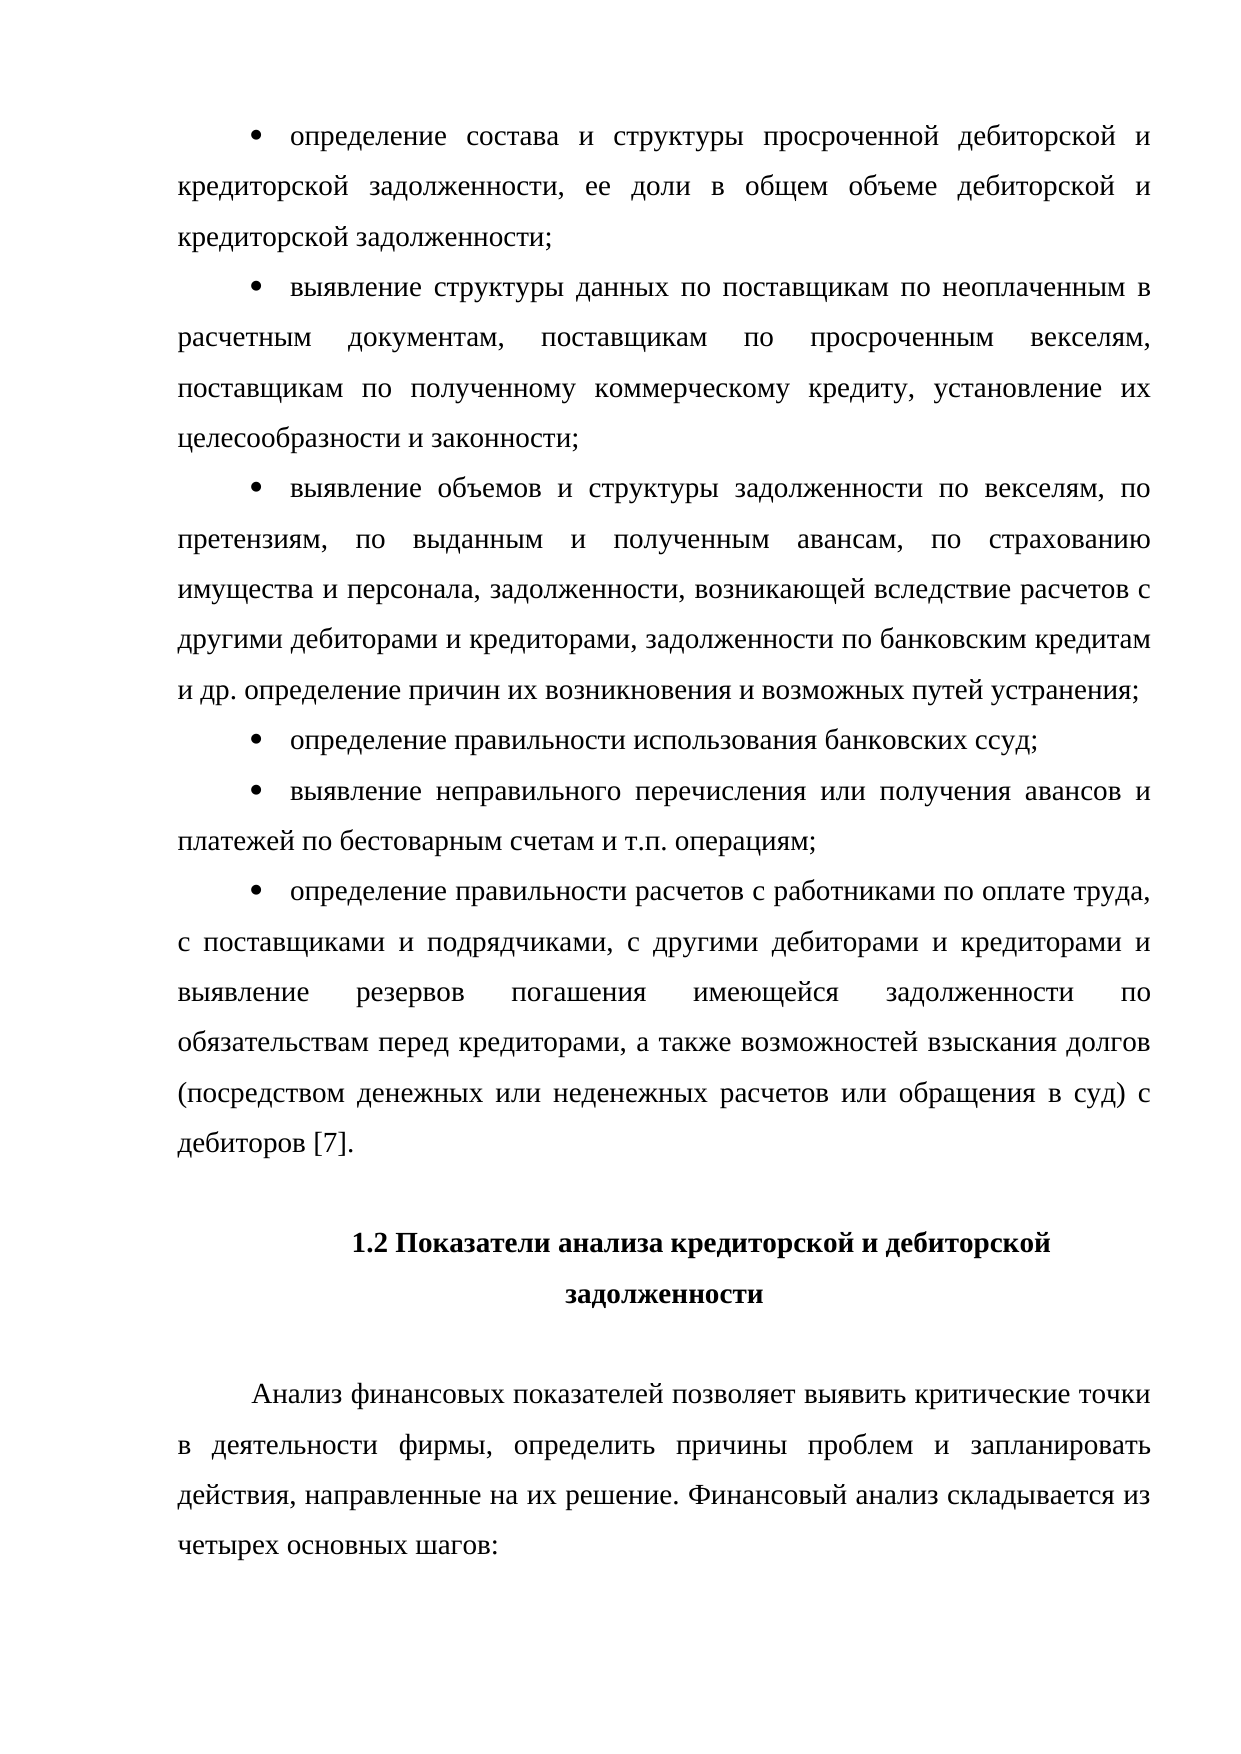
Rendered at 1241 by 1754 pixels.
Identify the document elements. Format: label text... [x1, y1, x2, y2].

list определение правильности расчетов с работниками по оплате труда, с поставщиками и подрядчиками, с другими дебиторами и кредиторами и выявление резервов погашения имеющейся задолженности по обязательствам перед кредиторами, а также возможностей взыскания долгов (посредством денежных или неденежных расчетов или обращения в суд) с дебиторов [7]. [177, 873, 1152, 1158]
list определение состава и структуры просроченной дебиторской и кредиторской задолженности, ее доли в общем объеме дебиторской и кредиторской задолженности; [177, 118, 1152, 252]
list выявление объемов и структуры задолженности по векселям, по претензиям, по выданным и полученным авансам, по страхованию имущества и персонала, задолженности, возникающей вследствие расчетов с другими дебиторами и кредиторами, задолженности по банковским кредитам и др. определение причин их возникновения и возможных путей устранения; [177, 471, 1152, 705]
text 1.2 Показатели анализа кредиторской и дебиторской задолженности [177, 1226, 1152, 1309]
list выявление структуры данных по поставщикам по неоплаченным в расчетным документам, поставщикам по просроченным векселям, поставщикам по полученному коммерческому кредиту, установление их целесообразности и законности; [177, 269, 1152, 454]
text Анализ финансовых показателей позволяет выявить критические точки в деятельности фирмы, определить причины проблем и запланировать действия, направленные на их решение. Финансовый анализ складывается из четырех основных шагов: [177, 1377, 1152, 1561]
list выявление неправильного перечисления или получения авансов и платежей по бестоварным счетам и т.п. операциям; [177, 773, 1152, 857]
list определение правильности использования банковских ссуд; [177, 722, 1152, 756]
